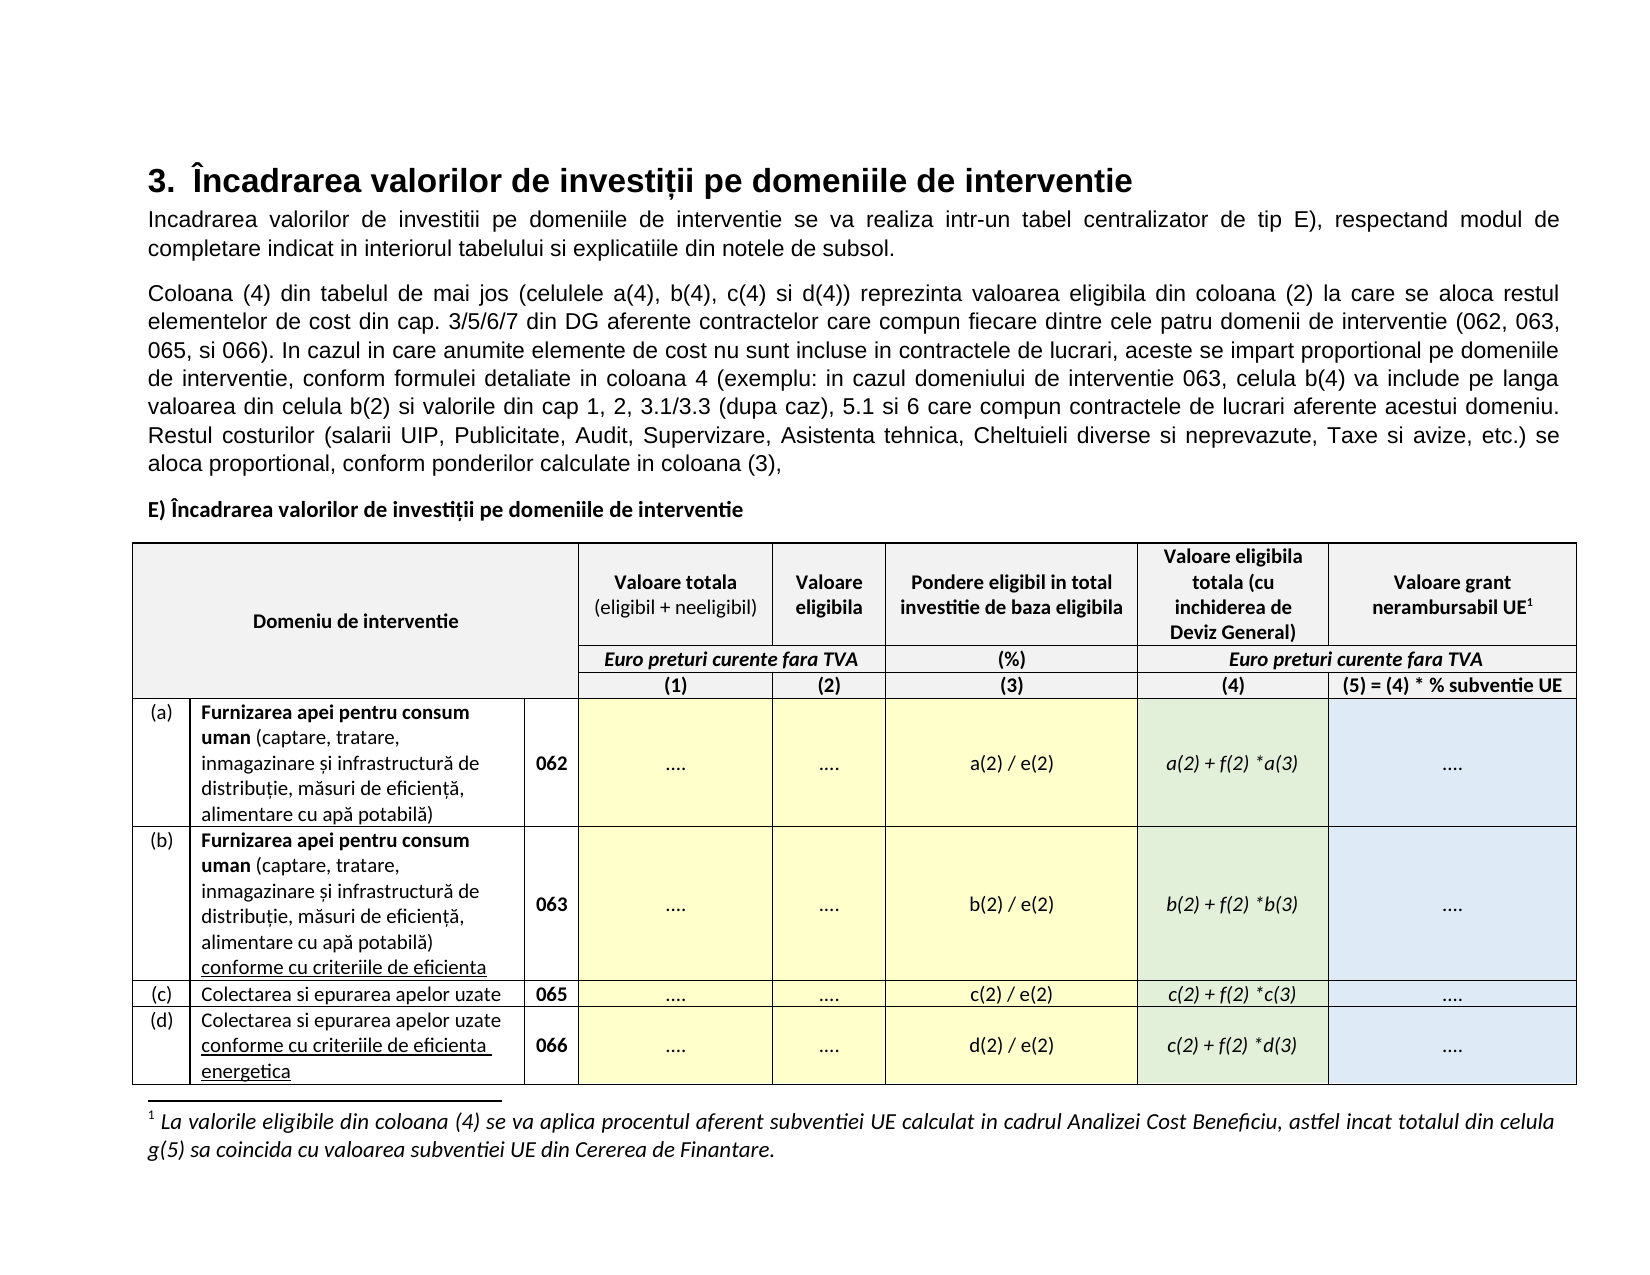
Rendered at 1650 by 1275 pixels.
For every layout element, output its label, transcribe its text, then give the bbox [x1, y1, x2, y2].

table_header Pondere eligibil in total investitie de baza eligibila [886, 544, 1137, 645]
table_header Valoare grant nerambursabil UE [1329, 544, 1576, 645]
table_cell .... [1329, 1007, 1576, 1083]
table_cell .... [1329, 827, 1576, 980]
table_cell 066 [525, 1007, 578, 1083]
table_header Valoare eligibila [773, 544, 885, 645]
table_cell 062 [525, 699, 578, 826]
table_cell Euro preturi curente fara TVA [1138, 646, 1576, 672]
table_cell .... [773, 827, 885, 980]
table_cell Colectarea si epurarea apelor uzate [191, 981, 524, 1006]
subtitle Încadrarea valorilor de investiții pe domeniile de interventie [148, 162, 1561, 200]
table_cell (3) [886, 673, 1137, 698]
table_cell .... [1329, 981, 1576, 1006]
table_cell Furnizarea apei pentru consum uman (captare, tratare, inmagazinare și infrastructură de distribuție, măsuri de eficiență, alimentare cu apă potabilă) conforme cu criteriile de eficienta [191, 827, 524, 980]
table_cell .... [579, 699, 772, 826]
table_cell .... [773, 699, 885, 826]
table_cell b(2) / e(2) [886, 827, 1137, 980]
table_cell (c) [133, 981, 189, 1006]
table_cell Euro preturi curente fara TVA [579, 646, 885, 672]
table_cell .... [579, 827, 772, 980]
table_cell (b) [133, 827, 189, 980]
table_cell Furnizarea apei pentru consum uman (captare, tratare, inmagazinare și infrastructură de distribuție, măsuri de eficiență, alimentare cu apă potabilă) [191, 699, 524, 826]
text E) Încadrarea valorilor de investiții pe domeniile de interventie [148, 496, 1561, 523]
table_cell (5) = (4) * % subventie UE [1329, 673, 1576, 698]
table_cell (1) [579, 673, 772, 698]
table_cell .... [1329, 699, 1576, 826]
table_cell (%) [886, 646, 1137, 672]
table_cell (d) [133, 1007, 189, 1083]
table_cell c(2) + f(2) *d(3) [1138, 1007, 1328, 1083]
table_header Valoare eligibila totala (cu inchiderea de Deviz General) [1138, 544, 1328, 645]
table_cell (a) [133, 699, 189, 826]
table_cell c(2) + f(2) *c(3) [1138, 981, 1328, 1006]
table_cell c(2) / e(2) [886, 981, 1137, 1006]
table_cell (2) [773, 673, 885, 698]
text Incadrarea valorilor de investitii pe domeniile de interventie se va realiza intr-un tabel centralizator de tip E), respectand modul de completare indicat in interiorul tabelului si explicatiile din notele de subsol. [148, 206, 1561, 261]
table_cell .... [773, 981, 885, 1006]
table_cell .... [579, 981, 772, 1006]
table_cell a(2) / e(2) [886, 699, 1137, 826]
table_cell 065 [525, 981, 578, 1006]
table_cell Colectarea si epurarea apelor uzate conforme cu criteriile de eficienta energetica [191, 1007, 524, 1083]
table_cell d(2) / e(2) [886, 1007, 1137, 1083]
text Coloana (4) din tabelul de mai jos (celulele a(4), b(4), c(4) si d(4)) reprezinta valoarea eligibila din coloana (2) la care se aloca restul elementelor de cost din cap. 3/5/6/7 din DG aferente contractelor care compun fiecare dintre cele patru domenii de interventie (062, 063, 065, si 066). In cazul in care anumite elemente de cost nu sunt incluse in contractele de lucrari, aceste se impart proportional pe domeniile de interventie, conform formulei detaliate in coloana 4 (exemplu: in cazul domeniului de interventie 063, celula b(4) va include pe langa valoarea din celula b(2) si valorile din cap 1, 2, 3.1/3.3 (dupa caz), 5.1 si 6 care compun contractele de lucrari aferente acestui domeniu. Restul costurilor (salarii UIP, Publicitate, Audit, Supervizare, Asistenta tehnica, Cheltuieli diverse si neprevazute, Taxe si avize, etc.) se aloca proportional, conform ponderilor calculate in coloana (3), [148, 280, 1561, 477]
table_cell a(2) + f(2) *a(3) [1138, 699, 1328, 826]
table_header Valoare totala (eligibil + neeligibil) [579, 544, 772, 645]
table_cell (4) [1138, 673, 1328, 698]
table_cell b(2) + f(2) *b(3) [1138, 827, 1328, 980]
table_cell 063 [525, 827, 578, 980]
table_cell .... [773, 1007, 885, 1083]
table_header Domeniu de interventie [133, 544, 578, 698]
table_cell .... [579, 1007, 772, 1083]
